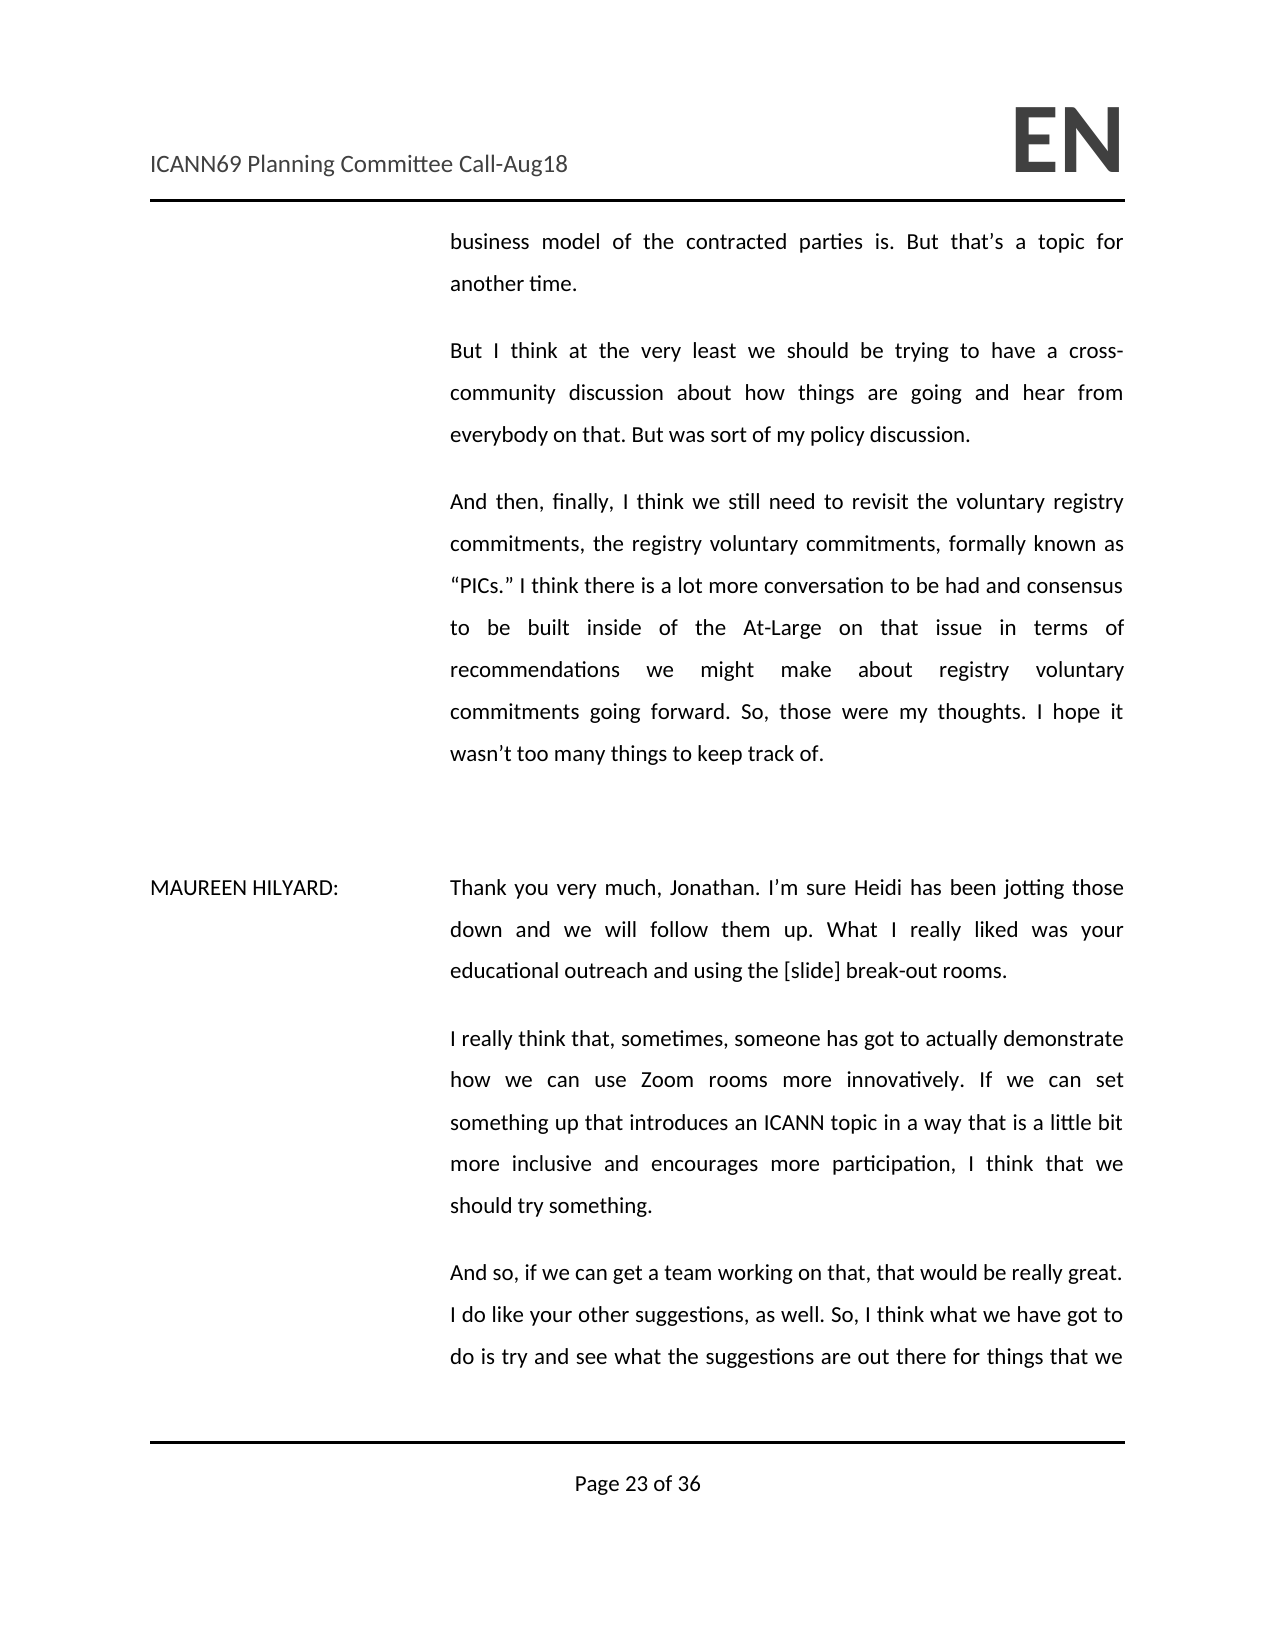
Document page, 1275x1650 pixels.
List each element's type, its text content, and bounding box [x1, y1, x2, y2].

text But I think at the very least we should be trying to have a cross-community discussion about how things are going and hear from everybody on that. But was sort of my policy discussion. [150, 336, 1125, 448]
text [150, 227, 1125, 297]
text MAUREEN HILYARD: Thank you very much, Jonathan. I’m sure Heidi has been jotting those down and we will follow them up. What I really liked was your educational outreach and using the [slide] break-out rooms. [150, 873, 1125, 985]
text And then, finally, I think we still need to revisit the voluntary registry commitments, the registry voluntary commitments, formally known as “PICs.” I think there is a lot more conversation to be had and consensus to be built inside of the At-Large on that issue in terms of recommendations we might make about registry voluntary commitments going forward. So, those were my thoughts. I hope it wasn’t too many things to keep track of. [150, 487, 1125, 767]
text I really think that, sometimes, someone has got to actually demonstrate how we can use Zoom rooms more innovatively. If we can set something up that introduces an ICANN topic in a way that is a little bit more inclusive and encourages more participation, I think that we should try something. [150, 1024, 1125, 1219]
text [150, 1258, 1125, 1371]
